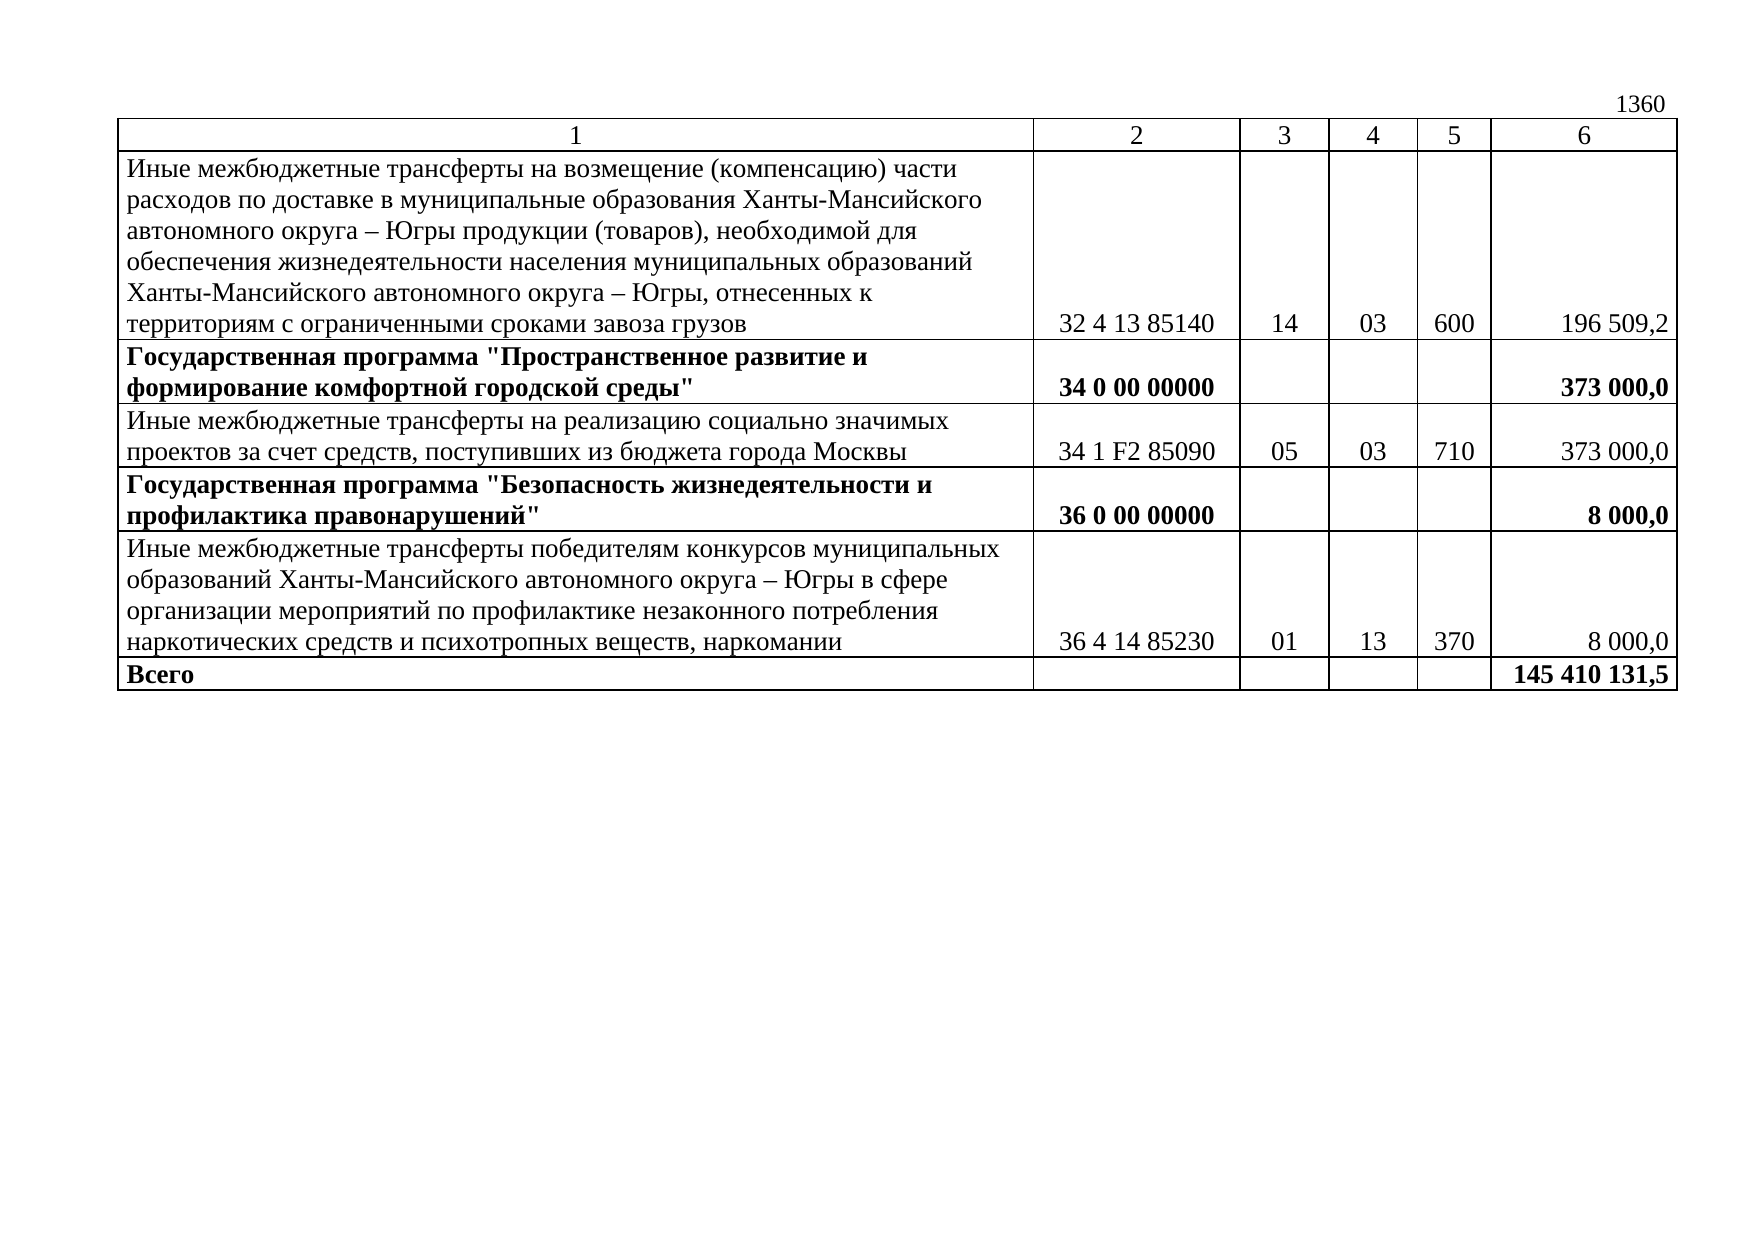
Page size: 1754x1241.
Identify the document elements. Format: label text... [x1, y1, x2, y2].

table_cell [1418, 340, 1490, 402]
table_cell [1241, 340, 1328, 402]
table_cell 373 000,0 [1492, 340, 1676, 402]
table_cell 145 410 131,5 [1492, 658, 1676, 689]
table_cell [1241, 468, 1328, 530]
table_header 4 [1330, 119, 1417, 150]
table_header 1 [119, 119, 1033, 150]
table_cell 600 [1418, 152, 1490, 338]
table_cell 13 [1330, 532, 1417, 656]
table_cell 373 000,0 [1492, 404, 1676, 466]
table_cell [1034, 658, 1239, 689]
table_cell Государственная программа "Пространственное развитие и формирование комфортной городской среды" [119, 340, 1033, 402]
table_cell [1330, 468, 1417, 530]
table_header 3 [1241, 119, 1328, 150]
table_cell Иные межбюджетные трансферты победителям конкурсов муниципальных образований Ханты-Мансийского автономного округа – Югры в сфере организации мероприятий по профилактике незаконного потребления наркотических средств и психотропных веществ, наркомании [119, 532, 1033, 656]
table_cell 196 509,2 [1492, 152, 1676, 338]
table_cell 370 [1418, 532, 1490, 656]
table_cell Иные межбюджетные трансферты на реализацию социально значимых проектов за счет средств, поступивших из бюджета города Москвы [119, 404, 1033, 466]
table_cell 03 [1330, 152, 1417, 338]
table_cell 34 1 F2 85090 [1034, 404, 1239, 466]
table_cell 36 0 00 00000 [1034, 468, 1239, 530]
table_cell [1330, 340, 1417, 402]
table_cell 14 [1241, 152, 1328, 338]
table_cell 8 000,0 [1492, 468, 1676, 530]
table_cell 710 [1418, 404, 1490, 466]
table_cell 03 [1330, 404, 1417, 466]
table_cell 36 4 14 85230 [1034, 532, 1239, 656]
table_cell 34 0 00 00000 [1034, 340, 1239, 402]
table_cell [1418, 658, 1490, 689]
table_cell 01 [1241, 532, 1328, 656]
table_header 5 [1418, 119, 1490, 150]
table_cell 05 [1241, 404, 1328, 466]
table_header 2 [1034, 119, 1239, 150]
table_cell Иные межбюджетные трансферты на возмещение (компенсацию) части расходов по доставке в муниципальные образования Ханты-Мансийского автономного округа – Югры продукции (товаров), необходимой для обеспечения жизнедеятельности населения муниципальных образований Ханты-Мансийского автономного округа – Югры, отнесенных к территориям с ограниченными сроками завоза грузов [119, 152, 1033, 338]
table_cell Всего [119, 658, 1033, 689]
table_cell [1418, 468, 1490, 530]
table_cell 32 4 13 85140 [1034, 152, 1239, 338]
table_cell [1241, 658, 1328, 689]
table_cell [1330, 658, 1417, 689]
table_cell 8 000,0 [1492, 532, 1676, 656]
table_header 6 [1492, 119, 1676, 150]
table_cell Государственная программа "Безопасность жизнедеятельности и профилактика правонарушений" [119, 468, 1033, 530]
